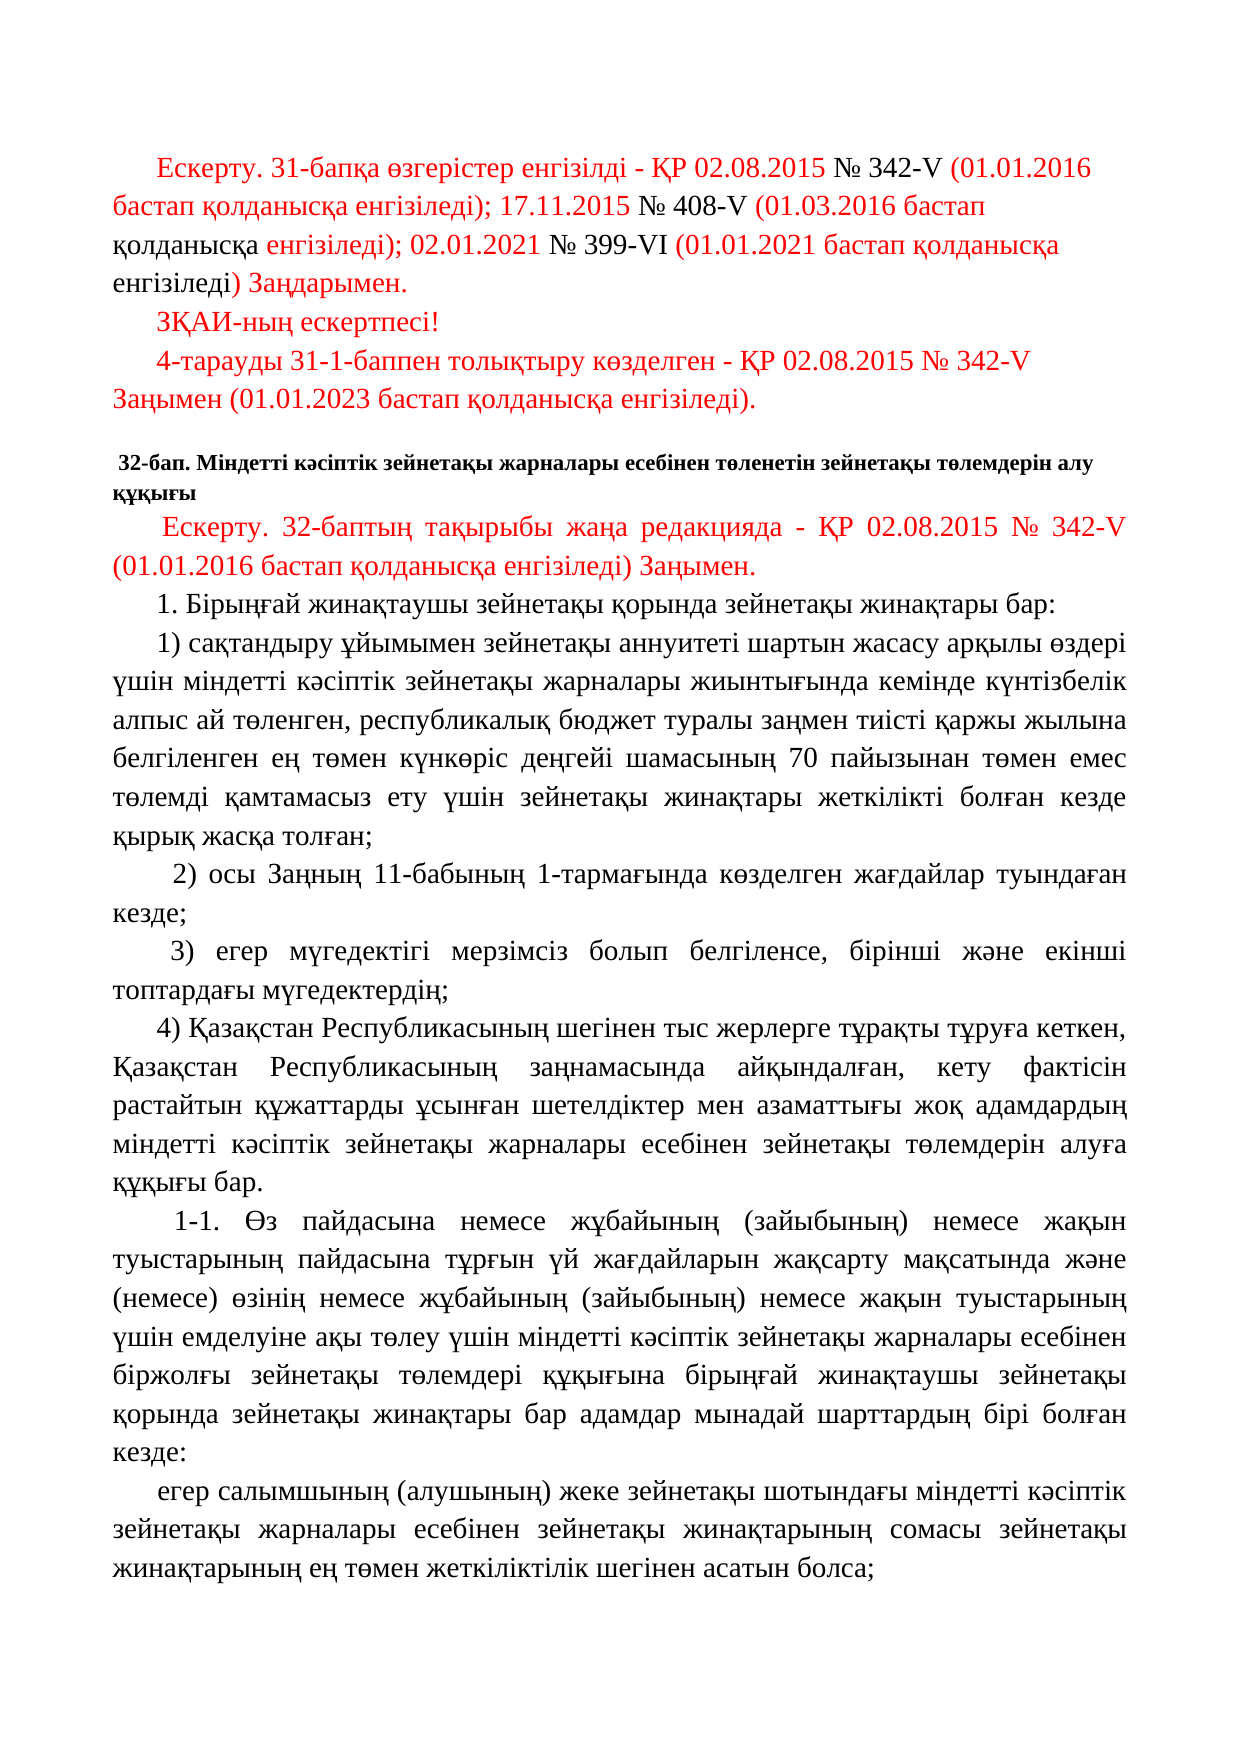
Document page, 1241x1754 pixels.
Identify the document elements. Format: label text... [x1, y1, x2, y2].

text 1-1. Өз пайдасына немесе жұбайының (зайыбының) немесе жақын туыстарының пайдасына тұрғын үй жағдайларын жақсарту мақсатында және (немесе) өзінің немесе жұбайының (зайыбының) немесе жақын туыстарының үшін емделуіне ақы төлеу үшін міндетті кәсіптік зейнетақы жарналары есебінен біржолғы зейнетақы төлемдері құқығына бірыңғай жинақтаушы зейнетақы қорында зейнетақы жинақтары бар адамдар мынадай шарттардың бірі болған кезде: [112, 1203, 1128, 1468]
text 32-бап. Міндетті кәсіптік зейнетақы жарналары есебiнен төленетін зейнетақы төлемдерiн алу құқығы [112, 449, 1128, 505]
text 1. Бірыңғай жинақтаушы зейнетақы қорында зейнетақы жинақтары бар: [112, 586, 1128, 620]
text 2) осы Заңның 11-бабының 1-тармағында көзделген жағдайлар туындаған кезде; [112, 856, 1128, 928]
text егер салымшының (алушының) жеке зейнетақы шотындағы міндетті кәсіптік зейнетақы жарналары есебінен зейнетақы жинақтарының сомасы зейнетақы жинақтарының ең төмен жеткіліктілік шегінен асатын болса; [112, 1473, 1128, 1583]
text 3) егер мүгедектігі мерзімсіз болып белгіленсе, бірінші және екінші топтардағы мүгедектердің; [112, 933, 1128, 1005]
text Ескерту. 31-бапқа өзгерістер енгізілді - ҚР 02.08.2015 № 342-V (01.01.2016 бастап қолданысқа енгізіледі); 17.11.2015 № 408-V (01.03.2016 бастап қолданысқа енгізіледі); 02.01.2021 № 399-VI (01.01.2021 бастап қолданысқа енгізіледі) Заңдарымен. ЗҚАИ-ның ескертпесі! 4-тарауды 31-1-баппен толықтыру көзделген - ҚР 02.08.2015 № 342-V Заңымен (01.01.2023 бастап қолданысқа енгізіледі). [112, 150, 1128, 445]
text 1) сақтандыру ұйымымен зейнетақы аннуитеті шартын жасасу арқылы өздері үшін міндетті кәсіптік зейнетақы жарналары жиынтығында кемінде күнтізбелік алпыс ай төленген, республикалық бюджет туралы заңмен тиісті қаржы жылына белгіленген ең төмен күнкөріс деңгейі шамасының 70 пайызынан төмен емес төлемді қамтамасыз ету үшін зейнетақы жинақтары жеткілікті болған кезде қырық жасқа толған; [112, 625, 1128, 851]
text 4) Қазақстан Республикасының шегінен тыс жерлерге тұрақты тұруға кеткен, Қазақстан Республикасының заңнамасында айқындалған, кету фактiсiн растайтын құжаттарды ұсынған шетелдiктер мен азаматтығы жоқ адамдардың міндетті кәсіптік зейнетақы жарналары есебiнен зейнетақы төлемдерiн алуға құқығы бар. [112, 1010, 1128, 1198]
text Ескерту. 32-баптың тақырыбы жаңа редакцияда - ҚР 02.08.2015 № 342-V (01.01.2016 бастап қолданысқа енгізіледі) Заңымен. [112, 509, 1128, 581]
